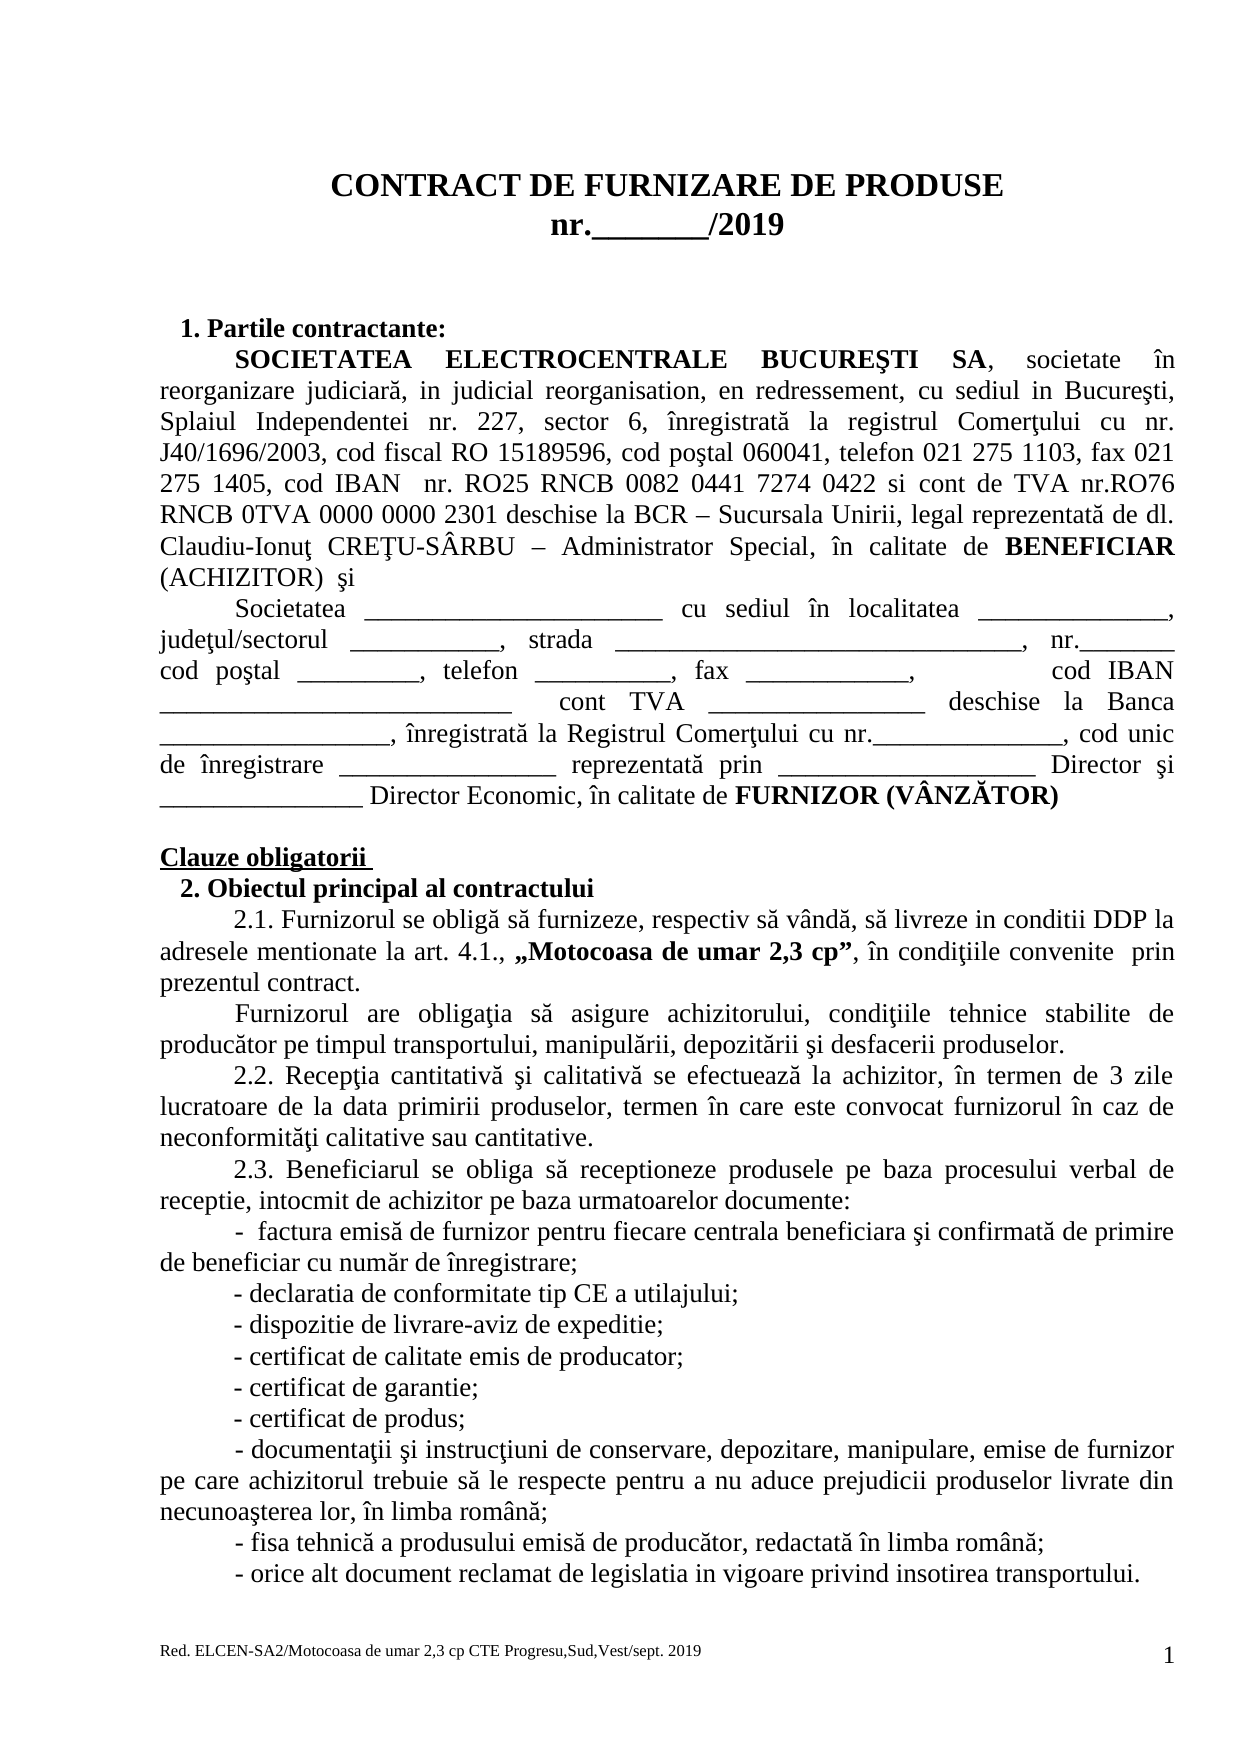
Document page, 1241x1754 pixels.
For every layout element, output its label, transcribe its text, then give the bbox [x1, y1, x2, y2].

text - certificat de produs; [159, 1402, 1175, 1433]
text 2.3. Beneficiarul se obliga să receptioneze produsele pe baza procesului verbal de receptie, intocmit de achizitor pe baza urmatoarelor documente: [159, 1153, 1175, 1215]
text Clauze obligatorii [159, 841, 1175, 872]
text 2.1. Furnizorul se obligă să furnizeze, respectiv să vândă, să livreze in conditii DDP la adresele mentionate la art. 4.1., „Motocoasa de umar 2,3 cp”, în condiţiile convenite prin prezentul contract. [159, 903, 1175, 997]
text - declaratia de conformitate tip CE a utilajului; [159, 1277, 1175, 1308]
text - certificat de calitate emis de producator; [159, 1339, 1175, 1371]
text - documentaţii şi instrucţiuni de conservare, depozitare, manipulare, emise de furnizor pe care achizitorul trebuie să le respecte pentru a nu aduce prejudicii produselor livrate din necunoaşterea lor, în limba română; [159, 1433, 1175, 1526]
text - orice alt document reclamat de legislatia in vigoare privind insotirea transportului. [159, 1558, 1175, 1589]
text - certificat de garantie; [159, 1371, 1175, 1402]
text Furnizorul are obligaţia să asigure achizitorului, condiţiile tehnice stabilite de producător pe timpul transportului, manipulării, depozitării şi desfacerii produselor. [159, 997, 1175, 1059]
text SOCIETATEA ELECTROCENTRALE BUCUREŞTI SA, societate în reorganizare judiciară, in judicial reorganisation, en redressement, cu sediul in Bucureşti, Splaiul Independentei nr. 227, sector 6, înregistrată la registrul Comerţului cu nr. J40/1696/2003, cod fiscal RO 15189596, cod poştal 060041, telefon 021 275 1103, fax 021 275 1405, cod IBAN nr. RO25 RNCB 0082 0441 7274 0422 si cont de TVA nr.RO76 RNCB 0TVA 0000 0000 2301 deschise la BCR – Sucursala Unirii, legal reprezentată de dl. Claudiu-Ionuţ CREŢU-SÂRBU – Administrator Special, în calitate de beneficiar (ACHIZITOR) şi [159, 343, 1175, 592]
text - dispozitie de livrare-aviz de expeditie; [159, 1308, 1175, 1339]
text 1. Partile contractante: [159, 312, 1175, 343]
text 2. Obiectul principal al contractului [159, 872, 1175, 903]
text CONTRACT DE FURNIZARE DE PRODUSE nr._______/2019 [159, 166, 1175, 242]
text 2.2. Recepţia cantitativă şi calitativă se efectuează la achizitor, în termen de 3 zile lucratoare de la data primirii produselor, termen în care este convocat furnizorul în caz de neconformităţi calitative sau cantitative. [159, 1059, 1175, 1153]
text - factura emisă de furnizor pentru fiecare centrala beneficiara şi confirmată de primire de beneficiar cu număr de înregistrare; [159, 1215, 1175, 1277]
text - fisa tehnică a produsului emisă de producător, redactată în limba română; [159, 1526, 1175, 1558]
text Societatea ______________________ cu sediul în localitatea ______________, judeţul/sectorul ___________, strada ______________________________, nr._______ cod poştal _________, telefon __________, fax ____________, cod IBAN __________________________ cont TVA ________________ deschise la Banca _________________, înregistrată la Registrul Comerţului cu nr.______________, cod unic de înregistrare ________________ reprezentată prin ___________________ Director şi _______________ Director Economic, în calitate de FURNIZOR (VÂNZĂTOR) [159, 592, 1175, 810]
